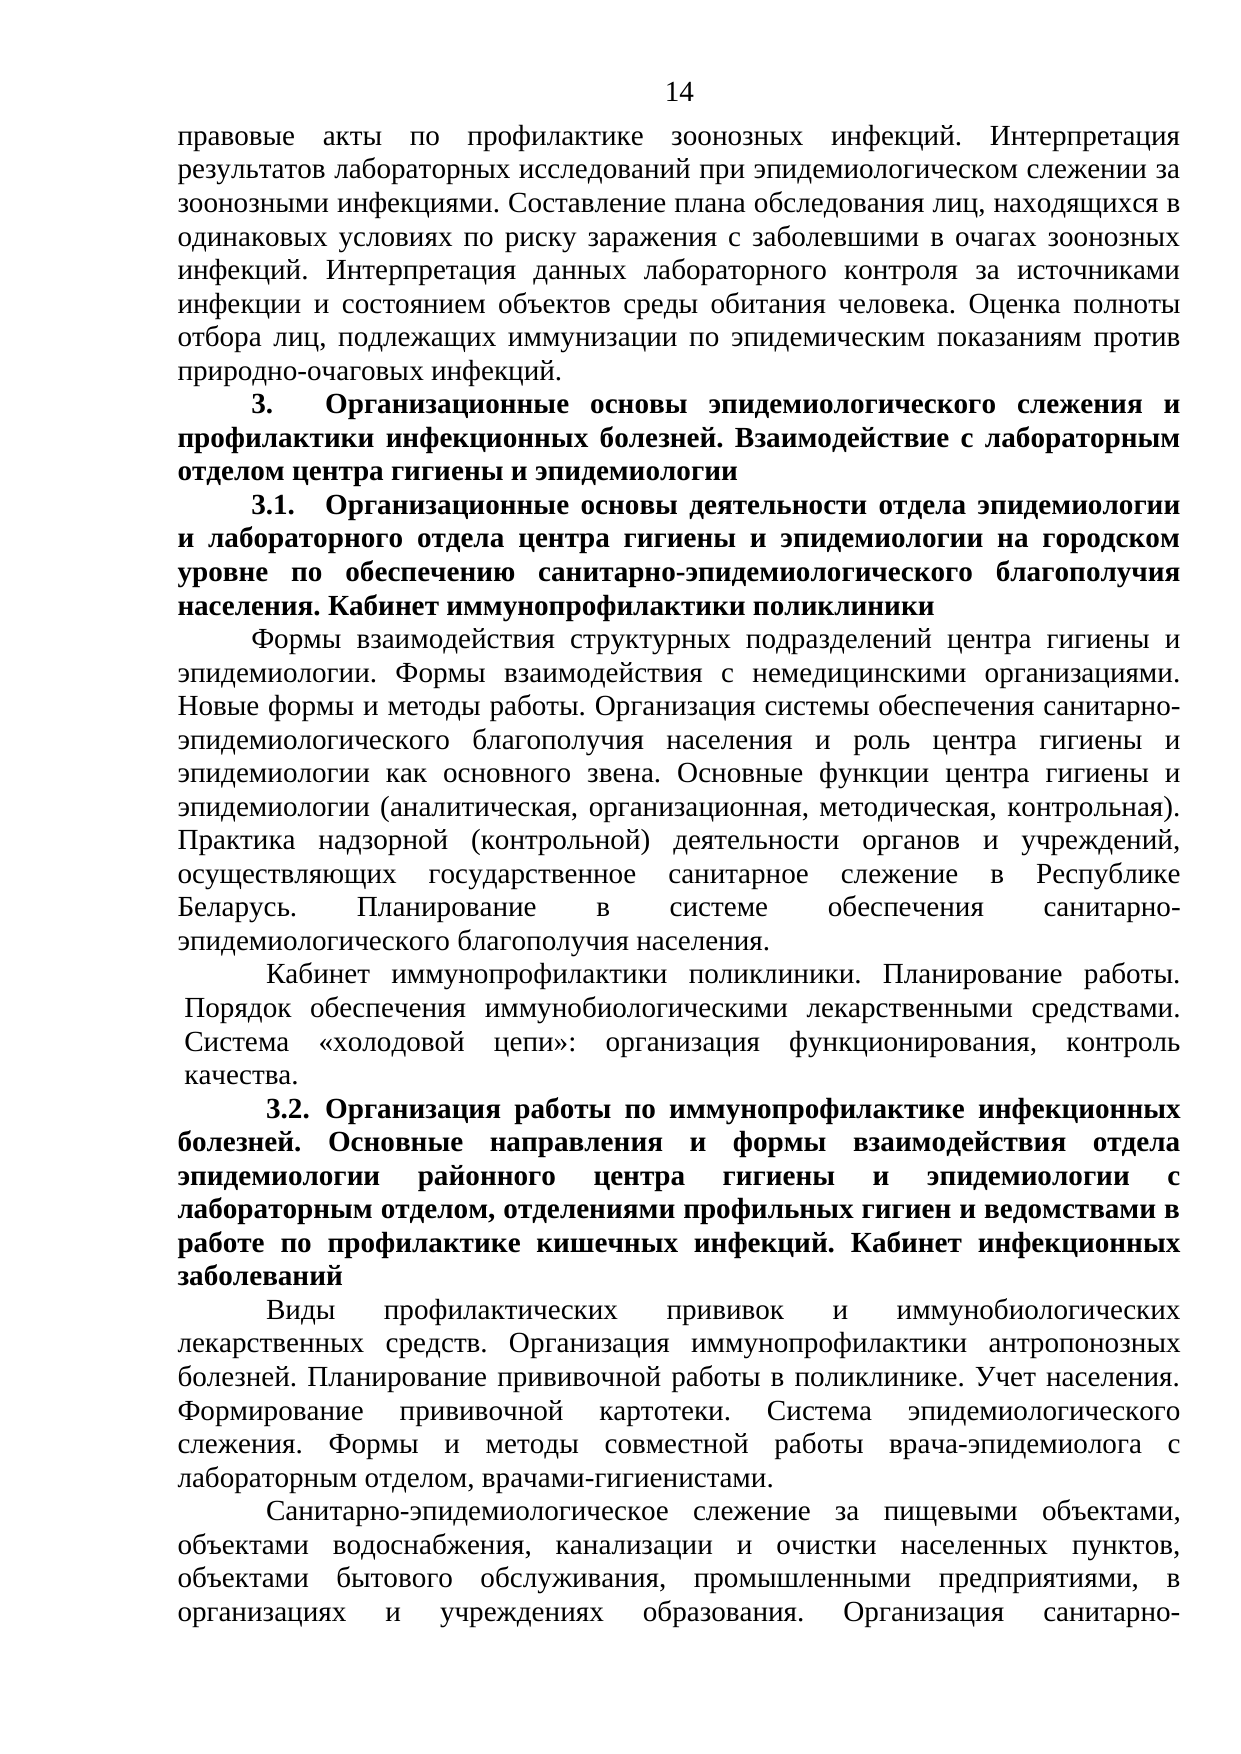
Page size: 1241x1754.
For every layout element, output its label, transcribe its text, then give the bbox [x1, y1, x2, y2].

text 3.1. Организационные основы деятельности отдела эпидемиологии и лабораторного отдела центра гигиены и эпидемиологии на городском уровне по обеспечению санитарно-эпидемиологического благополучия населения. Кабинет иммунопрофилактики поликлиники [177, 487, 1181, 621]
text Кабинет иммунопрофилактики поликлиники. Планирование работы. Порядок обеспечения иммунобиологическими лекарственными средствами. Система «холодовой цепи»: организация функционирования, контроль качества. [184, 957, 1181, 1091]
text Формы взаимодействия структурных подразделений центра гигиены и эпидемиологии. Формы взаимодействия с немедицинскими организациями. Новые формы и методы работы. Организация системы обеспечения санитарно-эпидемиологического благополучия населения и роль центра гигиены и эпидемиологии как основного звена. Основные функции центра гигиены и эпидемиологии (аналитическая, организационная, методическая, контрольная). Практика надзорной (контрольной) деятельности органов и учреждений, осуществляющих государственное санитарное слежение в Республике Беларусь. Планирование в системе обеспечения санитарно-эпидемиологического благополучия населения. [177, 621, 1181, 957]
list 3.2. Организация работы по иммунопрофилактике инфекционных болезней. Основные направления и формы взаимодействия отдела эпидемиологии районного центра гигиены и эпидемиологии с лабораторным отделом, отделениями профильных гигиен и ведомствами в работе по профилактике кишечных инфекций. Кабинет инфекционных заболеваний [177, 1091, 1181, 1292]
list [177, 1493, 1181, 1627]
text 3. Организационные основы эпидемиологического слежения и профилактики инфекционных болезней. Взаимодействие с лабораторным отделом центра гигиены и эпидемиологии [177, 386, 1181, 487]
list Виды профилактических прививок и иммунобиологических лекарственных средств. Организация иммунопрофилактики антропонозных болезней. Планирование прививочной работы в поликлинике. Учет населения. Формирование прививочной картотеки. Система эпидемиологического слежения. Формы и методы совместной работы врача-эпидемиолога с лабораторным отделом, врачами-гигиенистами. [177, 1292, 1181, 1493]
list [177, 118, 1181, 386]
